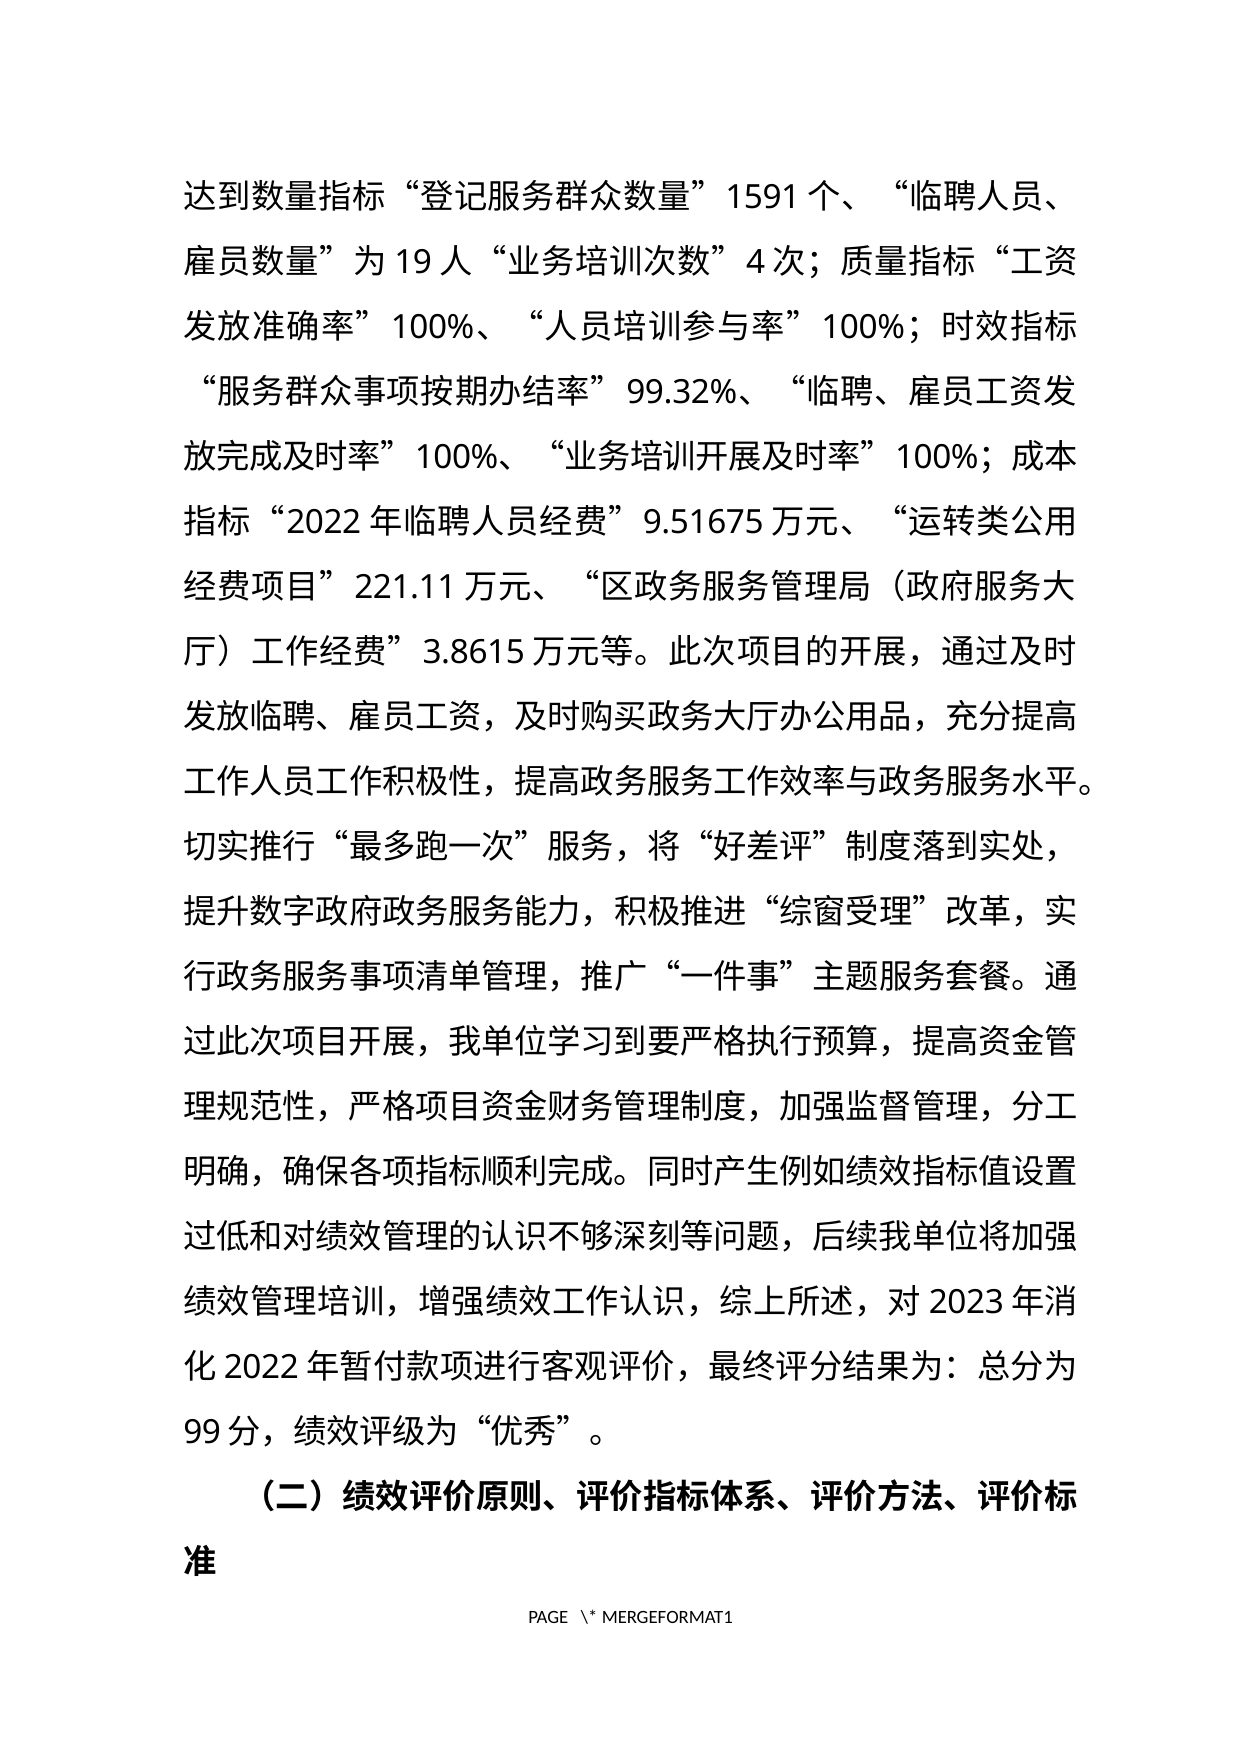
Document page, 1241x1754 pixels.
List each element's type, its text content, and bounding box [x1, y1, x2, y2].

text （二）绩效评价原则、评价指标体系、评价方法、评价标准 [183, 1462, 1078, 1592]
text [183, 162, 1078, 1462]
